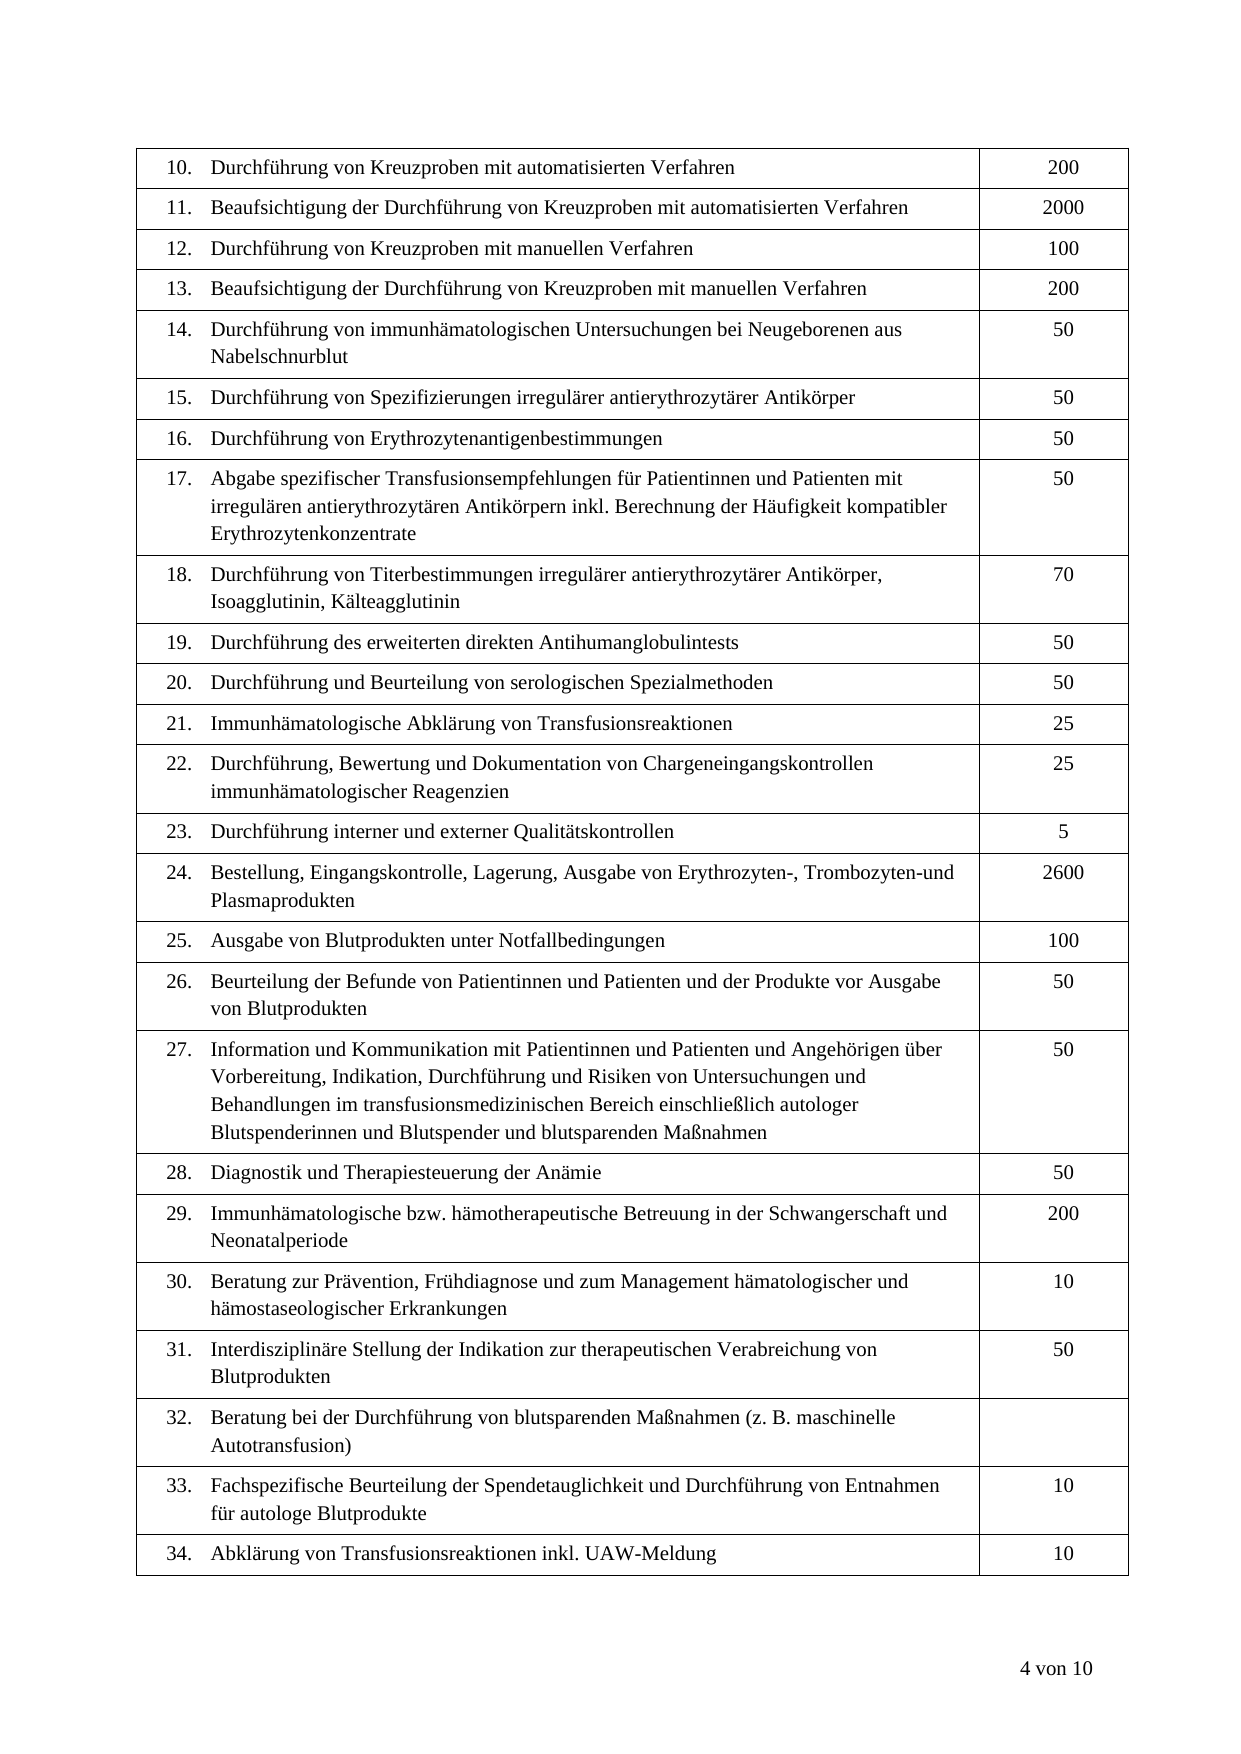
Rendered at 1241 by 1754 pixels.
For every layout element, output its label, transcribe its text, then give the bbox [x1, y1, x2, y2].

table_cell Interdisziplinäre Stellung der Indikation zur therapeutischen Verabreichung von Blutprodukten [137, 1331, 979, 1398]
table_cell 25 [980, 705, 1128, 744]
table_cell 10 [980, 1467, 1128, 1534]
table_cell 200 [980, 270, 1128, 310]
table_cell 50 [980, 311, 1128, 378]
table_cell Durchführung, Bewertung und Dokumentation von Chargeneingangskontrollen immunhämatologischer Reagenzien [137, 745, 979, 812]
table_cell Durchführung von Kreuzproben mit manuellen Verfahren [137, 230, 979, 269]
table_cell Beaufsichtigung der Durchführung von Kreuzproben mit manuellen Verfahren [137, 270, 979, 310]
table_cell 50 [980, 1331, 1128, 1398]
table_cell 25 [980, 745, 1128, 812]
table_cell 10 [980, 1535, 1128, 1575]
table_cell 50 [980, 420, 1128, 459]
table_cell 50 [980, 963, 1128, 1030]
table_cell 50 [980, 1031, 1128, 1153]
table_cell 200 [980, 1195, 1128, 1262]
table_cell Immunhämatologische bzw. hämotherapeutische Betreuung in der Schwangerschaft und Neonatalperiode [137, 1195, 979, 1262]
table_cell Durchführung von immunhämatologischen Untersuchungen bei Neugeborenen aus Nabelschnurblut [137, 311, 979, 378]
table_cell 50 [980, 379, 1128, 418]
table_cell Durchführung von Erythrozytenantigenbestimmungen [137, 420, 979, 459]
table_cell Beurteilung der Befunde von Patientinnen und Patienten und der Produkte vor Ausgabe von Blutprodukten [137, 963, 979, 1030]
table_cell 2000 [980, 189, 1128, 229]
table_cell Durchführung von Spezifizierungen irregulärer antierythrozytärer Antikörper [137, 379, 979, 418]
table_cell Abklärung von Transfusionsreaktionen inkl. UAW-Meldung [137, 1535, 979, 1575]
table_cell Durchführung des erweiterten direkten Antihumanglobulintests [137, 624, 979, 663]
table_cell Diagnostik und Therapiesteuerung der Anämie [137, 1154, 979, 1194]
table_cell 2600 [980, 854, 1128, 921]
table_cell Durchführung interner und externer Qualitätskontrollen [137, 814, 979, 853]
table_cell Ausgabe von Blutprodukten unter Notfallbedingungen [137, 922, 979, 962]
table_cell 200 [980, 149, 1128, 188]
table_cell Durchführung und Beurteilung von serologischen Spezialmethoden [137, 664, 979, 704]
table_cell 50 [980, 624, 1128, 663]
table_cell [980, 1399, 1128, 1466]
table_cell Durchführung von Titerbestimmungen irregulärer antierythrozytärer Antikörper, Isoagglutinin, Kälteagglutinin [137, 556, 979, 623]
table_cell 100 [980, 922, 1128, 962]
table_cell 50 [980, 1154, 1128, 1194]
table_cell 5 [980, 814, 1128, 853]
table_cell Durchführung von Kreuzproben mit automatisierten Verfahren [137, 149, 979, 188]
table_cell Fachspezifische Beurteilung der Spendetauglichkeit und Durchführung von Entnahmen für autologe Blutprodukte [137, 1467, 979, 1534]
table_cell Bestellung, Eingangskontrolle, Lagerung, Ausgabe von Erythrozyten-, Trombozyten-und Plasmaprodukten [137, 854, 979, 921]
table_cell Immunhämatologische Abklärung von Transfusionsreaktionen [137, 705, 979, 744]
table_cell Information und Kommunikation mit Patientinnen und Patienten und Angehörigen über Vorbereitung, Indikation, Durchführung und Risiken von Untersuchungen und Behandlungen im transfusionsmedizinischen Bereich einschließlich autologer Blutspenderinnen und Blutspender und blutsparenden Maßnahmen [137, 1031, 979, 1153]
table_cell 50 [980, 460, 1128, 555]
table_cell 70 [980, 556, 1128, 623]
table_cell 10 [980, 1263, 1128, 1330]
table_cell Abgabe spezifischer Transfusionsempfehlungen für Patientinnen und Patienten mit irregulären antierythrozytären Antikörpern inkl. Berechnung der Häufigkeit kompatibler Erythrozytenkonzentrate [137, 460, 979, 555]
table_cell 100 [980, 230, 1128, 269]
table_cell 50 [980, 664, 1128, 704]
table_cell Beratung bei der Durchführung von blutsparenden Maßnahmen (z. B. maschinelle Autotransfusion) [137, 1399, 979, 1466]
table_cell Beaufsichtigung der Durchführung von Kreuzproben mit automatisierten Verfahren [137, 189, 979, 229]
table_cell Beratung zur Prävention, Frühdiagnose und zum Management hämatologischer und hämostaseologischer Erkrankungen [137, 1263, 979, 1330]
